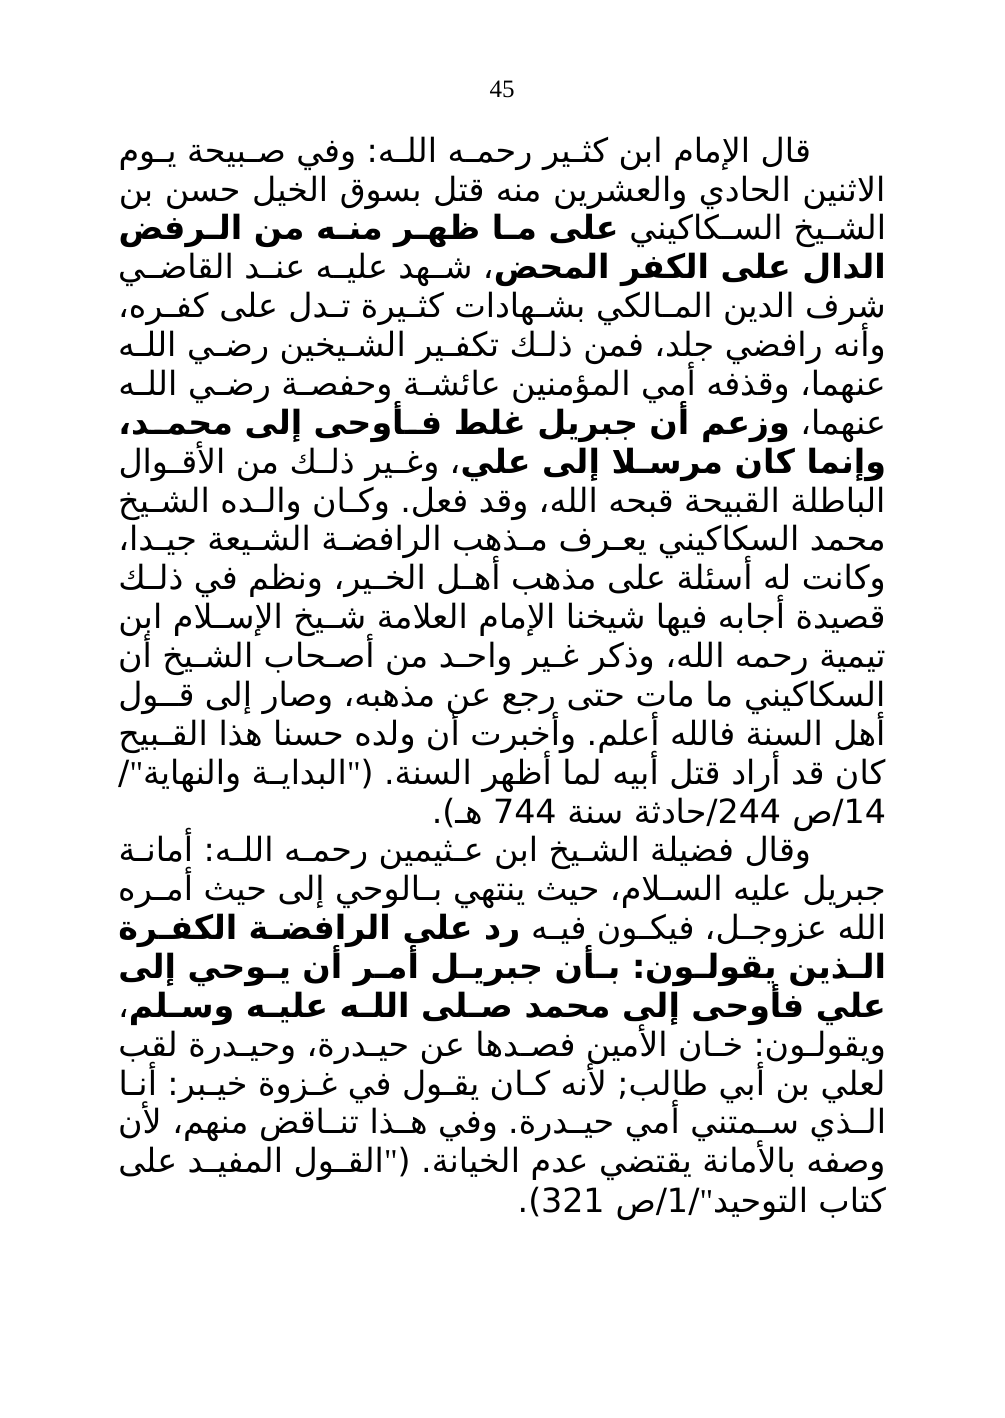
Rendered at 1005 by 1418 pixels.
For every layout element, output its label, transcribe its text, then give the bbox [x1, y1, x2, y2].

text قال الإمام ابن كثير رحمه الله: وفي صبيحة يوم الاثنين الحادي والعشرين منه قتل بسوق الخيل حسن بن الشيخ السكاكيني على ما ظهر منه من الرفض الدال على الكفر المحض، شهد عليه عند القاضي شرف الدين المالكي بشهادات كثيرة تدل على كفره، وأنه رافضي جلد، فمن ذلك تكفير الشيخين رضي الله عنهما، وقذفه أمي المؤمنين عائشة وحفصة رضي الله عنهما، وزعم أن جبريل غلط فأوحى إلى محمد، وإنما كان مرسلا إلى علي، وغير ذلك من الأقوال الباطلة القبيحة قبحه الله، وقد فعل. وكان والده الشيخ محمد السكاكيني يعرف مذهب الرافضة الشيعة جيدا، وكانت له أسئلة على مذهب أهل الخير، ونظم في ذلك قصيدة أجابه فيها شيخنا الإمام العلامة شيخ الإسلام ابن تيمية رحمه الله، وذكر غير واحد من أصحاب الشيخ أن السكاكيني ما مات حتى رجع عن مذهبه، وصار إلى قول أهل السنة فالله أعلم. وأخبرت أن ولده حسنا هذا القبيح كان قد أراد قتل أبيه لما أظهر السنة. ("البداية والنهاية"/14/ص 244/حادثة سنة 744 هـ). [118, 131, 886, 831]
text وقال فضيلة الشيخ ابن عثيمين رحمه الله: أمانة جبريل عليه السلام، حيث ينتهي بالوحي إلى حيث أمره الله عزوجل، فيكون فيه رد على الرافضة الكفرة الذين يقولون: بأن جبريل أمر أن يوحي إلى علي فأوحى إلى محمد صلى الله عليه وسلم، ويقولون: خان الأمين فصدها عن حيدرة، وحيدرة لقب لعلي بن أبي طالب; لأنه كان يقول في غزوة خيبر: أنا الذي سمتني أمي حيدرة. وفي هذا تناقض منهم، لأن وصفه بالأمانة يقتضي عدم الخيانة. ("القول المفيد على كتاب التوحيد"/1/ص 321). [118, 831, 886, 1220]
